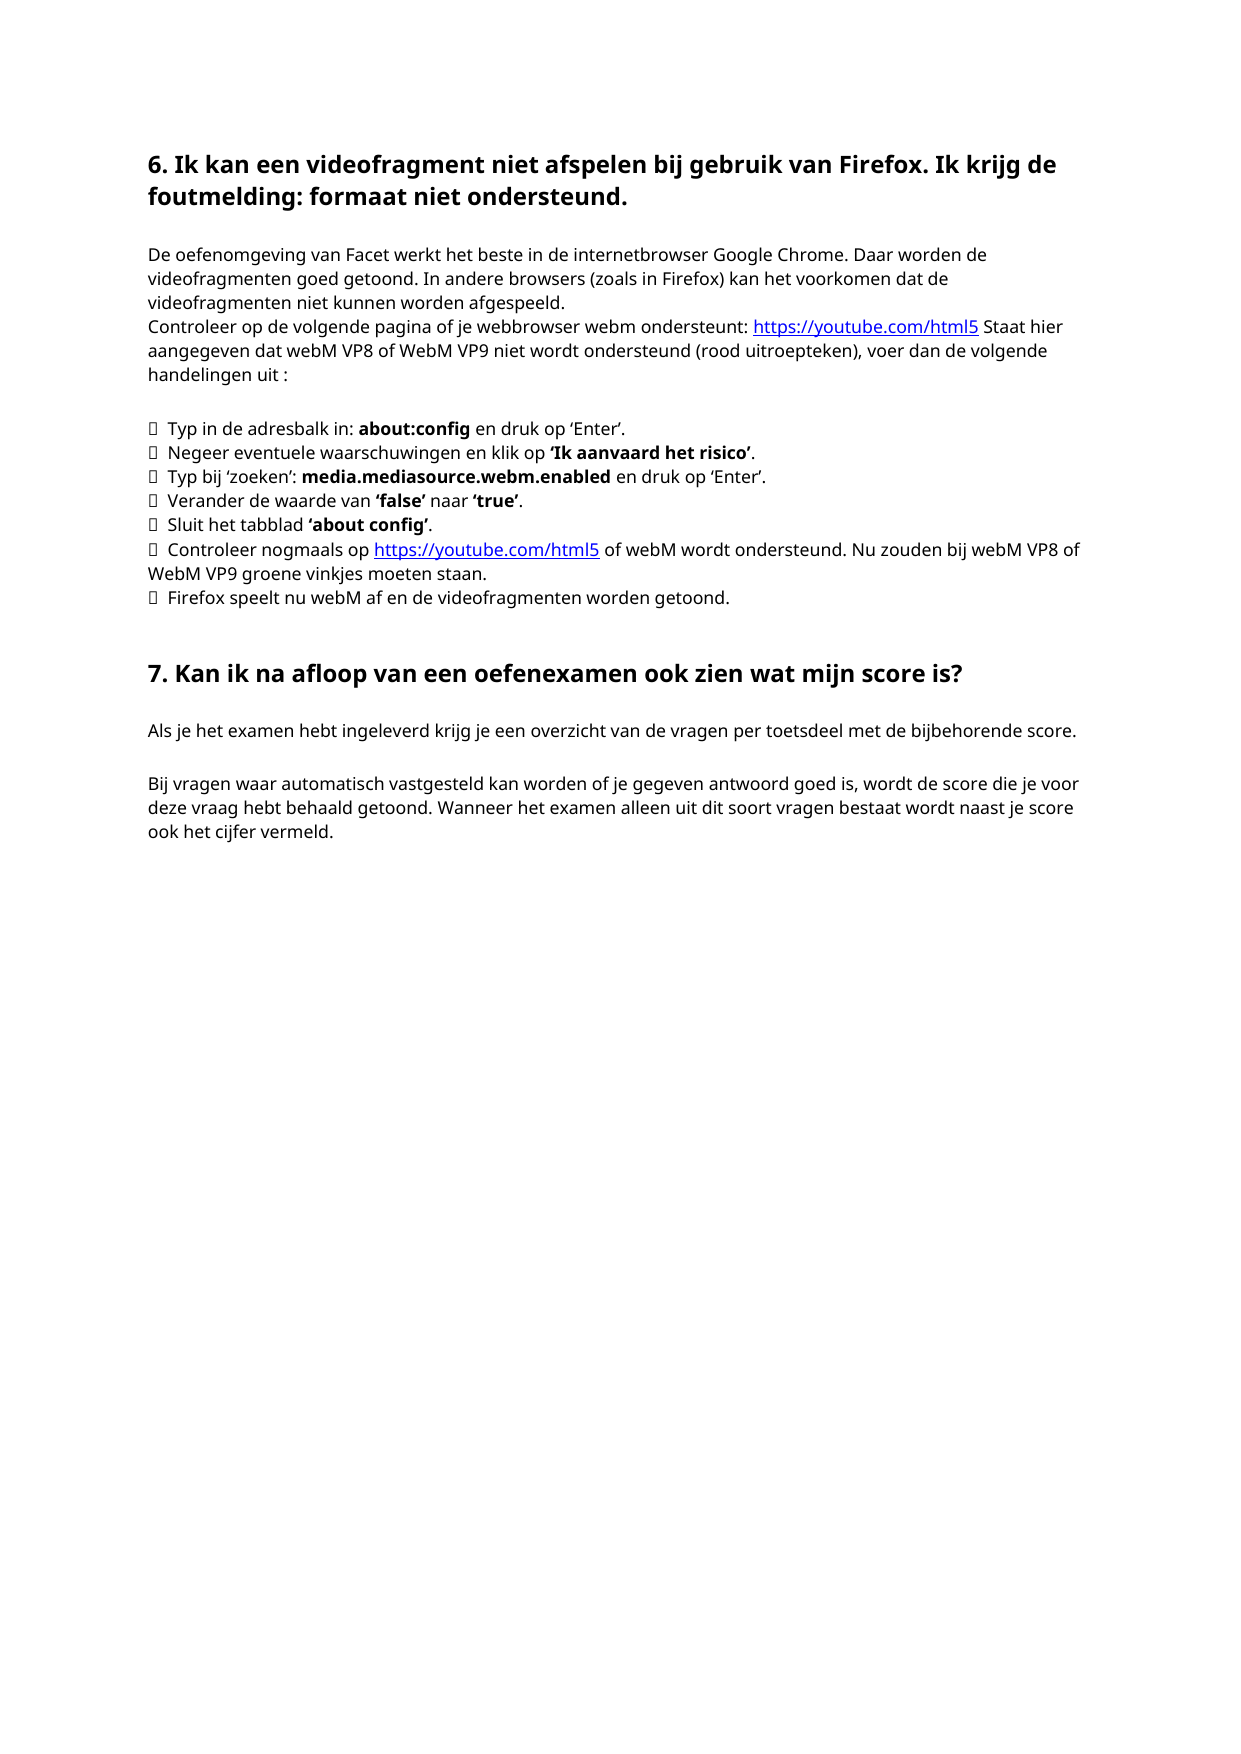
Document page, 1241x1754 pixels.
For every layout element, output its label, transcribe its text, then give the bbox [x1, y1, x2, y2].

text  Sluit het tabblad ‘about config’. [148, 513, 1093, 537]
text Bij vragen waar automatisch vastgesteld kan worden of je gegeven antwoord goed is, wordt de score die je voor deze vraag hebt behaald getoond. Wanneer het examen alleen uit dit soort vragen bestaat wordt naast je score ook het cijfer vermeld. [148, 771, 1093, 844]
text  Verander de waarde van ‘false’ naar ‘true’. [148, 489, 1093, 513]
text  Typ bij ‘zoeken’: media.mediasource.webm.enabled en druk op ‘Enter’. [148, 464, 1093, 489]
text Als je het examen hebt ingeleverd krijg je een overzicht van de vragen per toetsdeel met de bijbehorende score. [148, 718, 1093, 742]
text 6. Ik kan een videofragment niet afspelen bij gebruik van Firefox. Ik krijg de foutmelding: formaat niet ondersteund. [148, 148, 1093, 213]
text 7. Kan ik na afloop van een oefenexamen ook zien wat mijn score is? [148, 656, 1093, 689]
text  Negeer eventuele waarschuwingen en klik op ‘Ik aanvaard het risico’. [148, 440, 1093, 464]
text  Controleer nogmaals op https://youtube.com/html5 of webM wordt ondersteund. Nu zouden bij webM VP8 of WebM VP9 groene vinkjes moeten staan. [148, 537, 1093, 585]
text De oefenomgeving van Facet werkt het beste in de internetbrowser Google Chrome. Daar worden de videofragmenten goed getoond. In andere browsers (zoals in Firefox) kan het voorkomen dat de videofragmenten niet kunnen worden afgespeeld. Controleer op de volgende pagina of je webbrowser webm ondersteunt: https://youtube.com/html5 Staat hier aangegeven dat webM VP8 of WebM VP9 niet wordt ondersteund (rood uitroepteken), voer dan de volgende handelingen uit : [148, 242, 1093, 387]
text  Firefox speelt nu webM af en de videofragmenten worden getoond. [148, 585, 1093, 609]
text  Typ in de adresbalk in: about:config en druk op ‘Enter’. [148, 416, 1093, 440]
